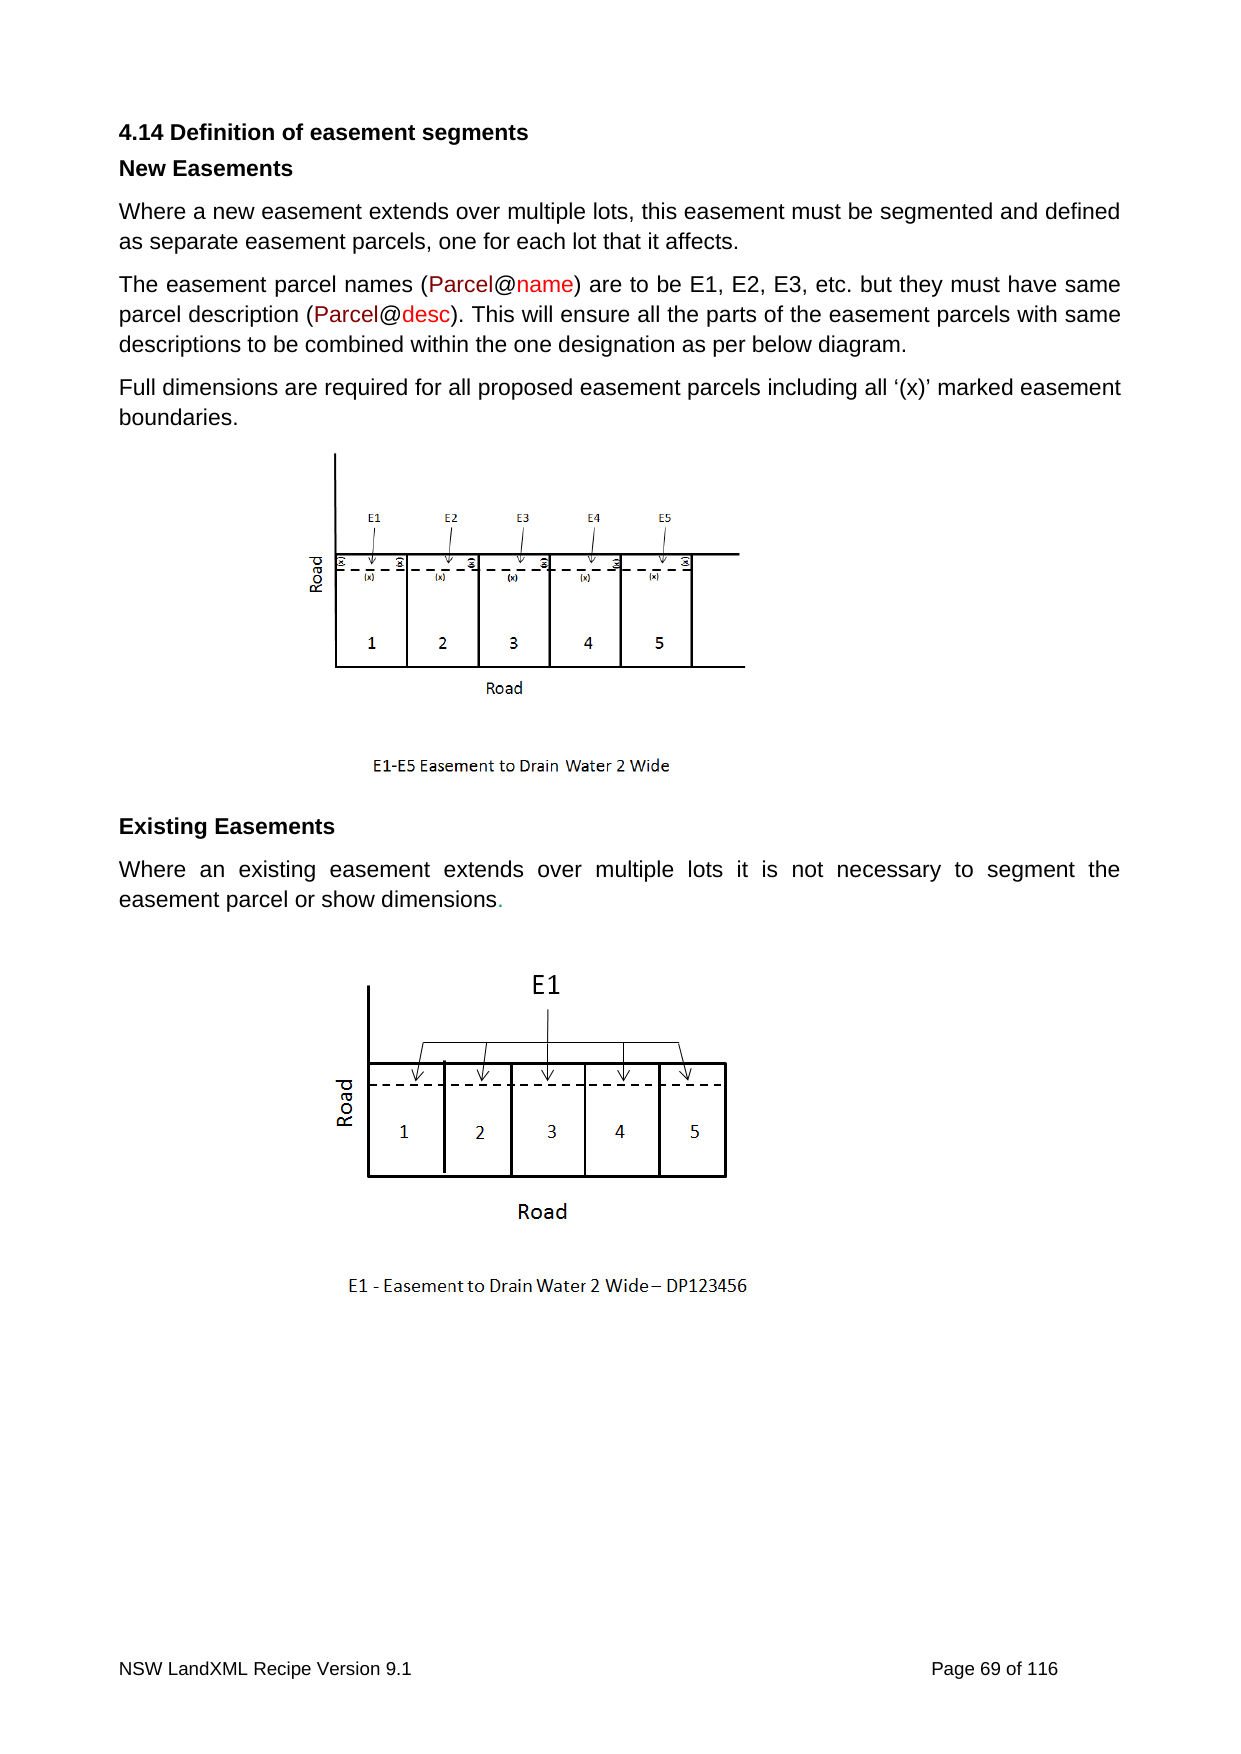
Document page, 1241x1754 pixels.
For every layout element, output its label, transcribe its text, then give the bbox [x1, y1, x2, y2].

text New Easements [119, 155, 1121, 182]
picture [283, 448, 753, 793]
text The easement parcel names (Parcel@name) are to be E1, E2, E3, etc. but they must have same parcel description (Parcel@desc). This will ensure all the parts of the easement parcels with same descriptions to be combined within the one designation as per below diagram. [119, 271, 1121, 358]
subtitle 4.14 Definition of easement segments [119, 119, 1123, 145]
text Full dimensions are required for all proposed easement parcels including all ‘(x)’ marked easement boundaries. [119, 374, 1121, 431]
text Where a new easement extends over multiple lots, this easement must be segmented and defined as separate easement parcels, one for each lot that it affects. [119, 198, 1121, 254]
text Where an existing easement extends over multiple lots it is not necessary to segment the easement parcel or show dimensions. [119, 856, 1121, 912]
picture [316, 951, 785, 1313]
